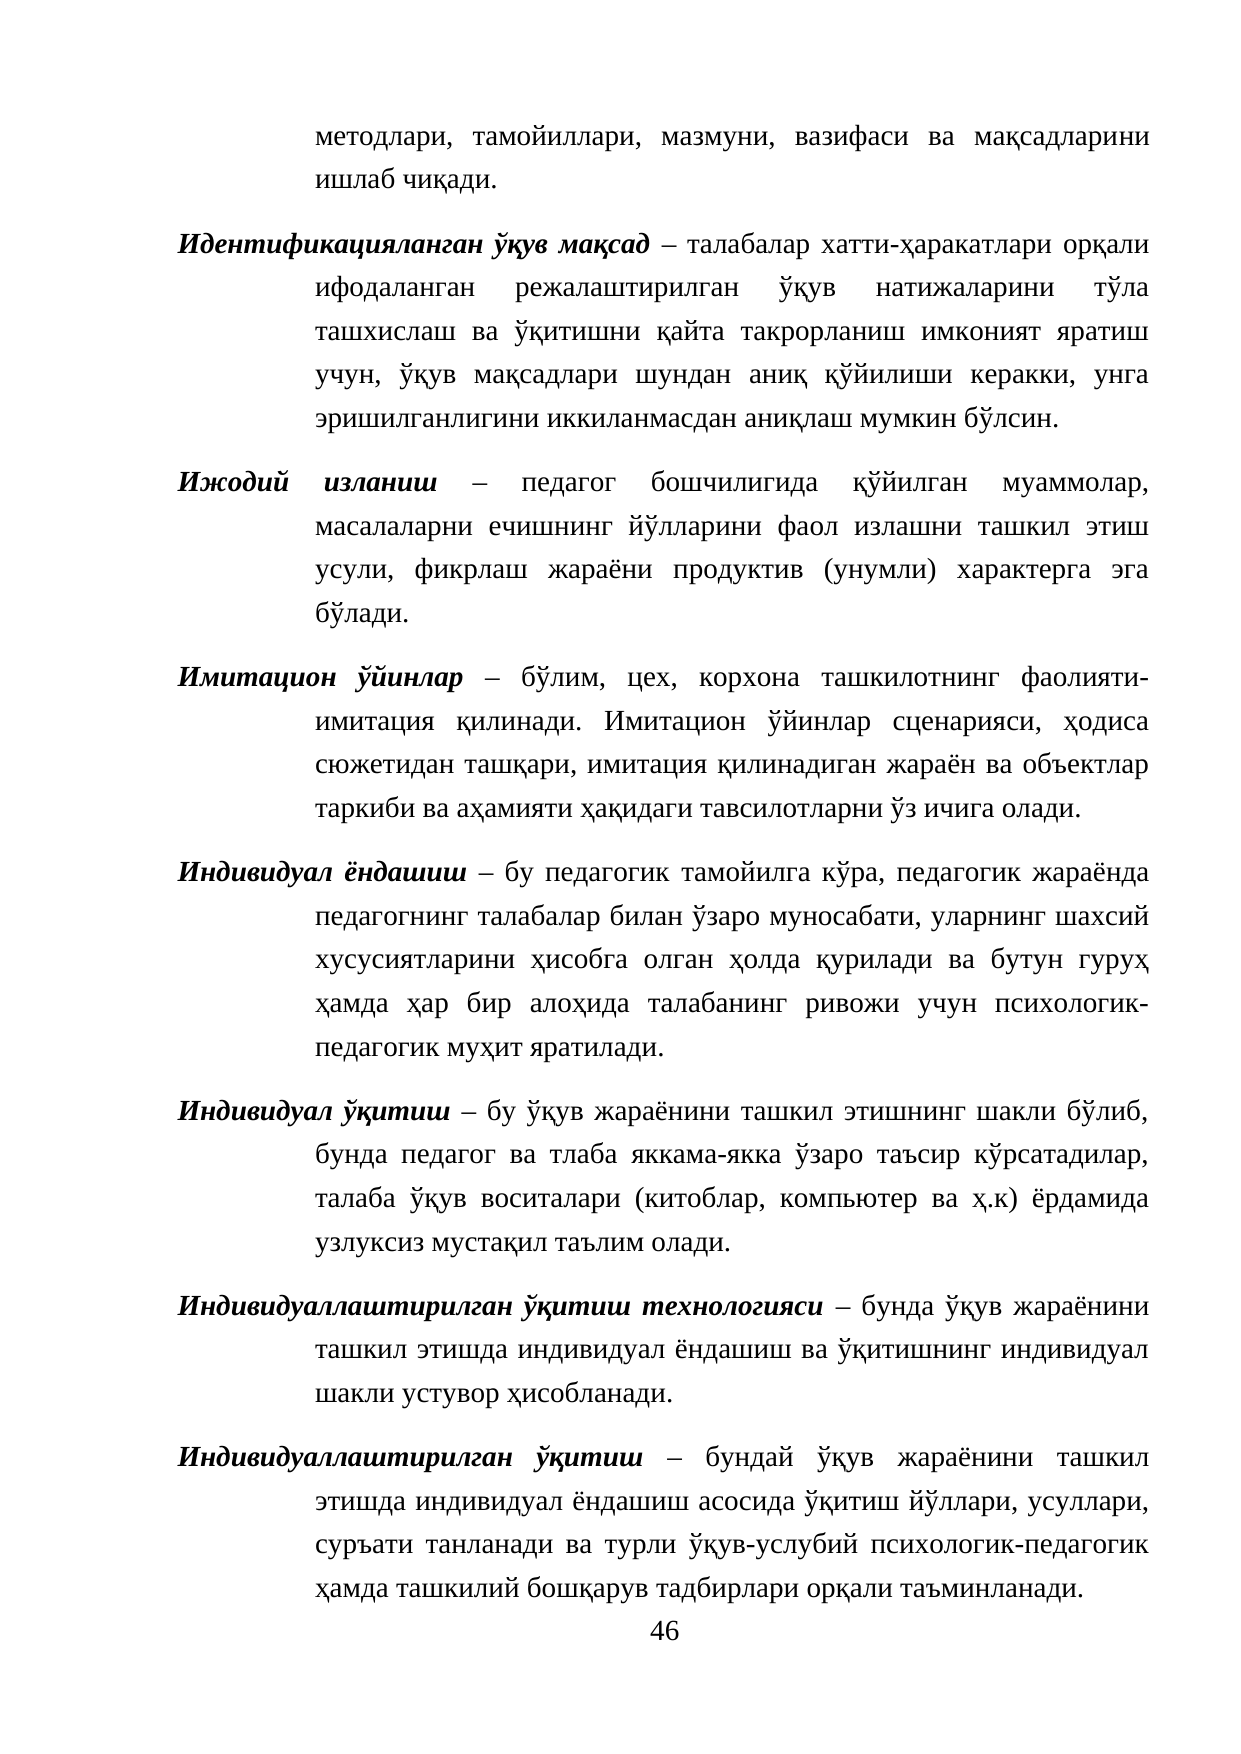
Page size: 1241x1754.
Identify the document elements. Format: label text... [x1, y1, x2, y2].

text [177, 118, 1150, 195]
text Идентификацияланган ўқув мақсад – талабалар хатти-ҳаракатлари орқали ифодаланган режалаштирилган ўқув натижаларини тўла ташхислаш ва ўқитишни қайта такрорланиш имконият яратиш учун, ўқув мақсадлари шундан аниқ қўйилиши керакки, унга эришилганлигини иккиланмасдан аниқлаш мумкин бўлсин. [177, 226, 1150, 434]
text Индивидуал ёндашиш – бу педагогик тамойилга кўра, педагогик жараёнда педагогнинг талабалар билан ўзаро муносабати, уларнинг шахсий хусусиятларини ҳисобга олган ҳолда қурилади ва бутун гуруҳ ҳамда ҳар бир алоҳида талабанинг ривожи учун психологик-педагогик муҳит яратилади. [177, 854, 1150, 1062]
text Ижодий изланиш – педагог бошчилигида қўйилган муаммолар, масалаларни ечишнинг йўлларини фаол излашни ташкил этиш усули, фикрлаш жараёни продуктив (унумли) характерга эга бўлади. [177, 464, 1150, 629]
text Индивидуал ўқитиш – бу ўқув жараёнини ташкил этишнинг шакли бўлиб, бунда педагог ва тлаба яккама-якка ўзаро таъсир кўрсатадилар, талаба ўқув воситалари (китоблар, компьютер ва ҳ.к) ёрдамида узлуксиз мустақил таълим олади. [177, 1093, 1150, 1257]
text Индивидуаллаштирилган ўқитиш технологияси – бунда ўқув жараёнини ташкил этишда индивидуал ёндашиш ва ўқитишнинг индивидуал шакли устувор ҳисобланади. [177, 1288, 1150, 1409]
text Имитацион ўйинлар – бўлим, цех, корхона ташкилотнинг фаолияти-имитация қилинади. Имитацион ўйинлар сценарияси, ҳодиса сюжетидан ташқари, имитация қилинадиган жараён ва объектлар таркиби ва аҳамияти ҳақидаги тавсилотларни ўз ичига олади. [177, 659, 1150, 824]
text Индивидуаллаштирилган ўқитиш – бундай ўқув жараёнини ташкил этишда индивидуал ёндашиш асосида ўқитиш йўллари, усуллари, суръати танланади ва турли ўқув-услубий психологик-педагогик ҳамда ташкилий бошқарув тадбирлари орқали таъминланади. [177, 1439, 1150, 1604]
